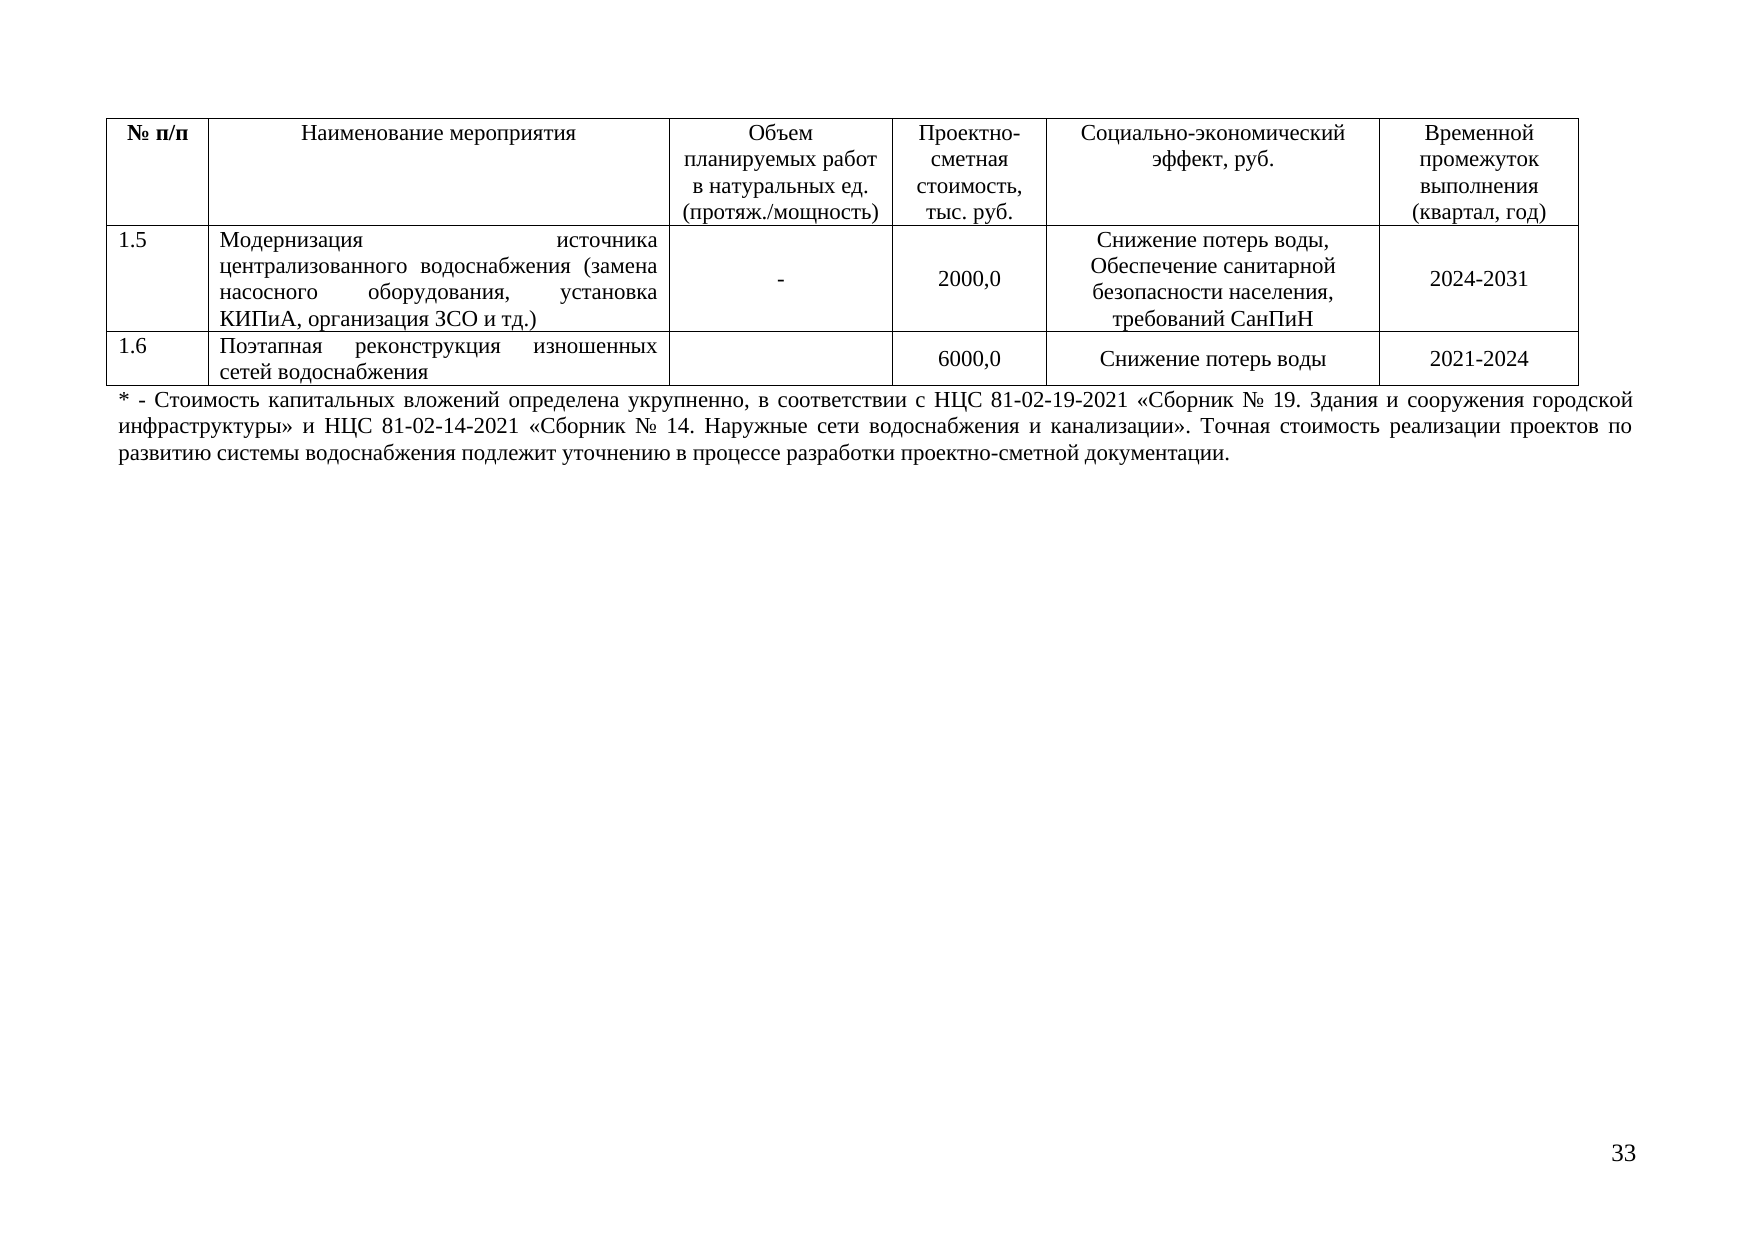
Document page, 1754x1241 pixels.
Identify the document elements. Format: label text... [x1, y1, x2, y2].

table_header Проектно-сметная стоимость, тыс. руб. [893, 119, 1046, 224]
table_cell - [670, 226, 892, 331]
table_cell Снижение потерь воды, Обеспечение санитарной безопасности населения, требований СанПиН [1047, 226, 1379, 331]
table_cell 1.6 [107, 332, 208, 385]
table_cell Поэтапная реконструкция изношенных сетей водоснабжения [209, 332, 669, 385]
table_cell 2000,0 [893, 226, 1046, 331]
table_header Временной промежуток выполнения (квартал, год) [1380, 119, 1578, 224]
table_header Наименование мероприятия [209, 119, 669, 224]
table_cell 6000,0 [893, 332, 1046, 385]
table_cell 2024-2031 [1380, 226, 1578, 331]
table_header Объем планируемых работ в натуральных ед. (протяж./мощность) [670, 119, 892, 224]
table_cell Снижение потерь воды [1047, 332, 1379, 385]
table_header № п/п [107, 119, 208, 224]
table_header Социально-экономический эффект, руб. [1047, 119, 1379, 224]
table_cell [670, 332, 892, 385]
text * - Стоимость капитальных вложений определена укрупненно, в соответствии с НЦС 81-02-19-2021 «Сборник № 19. Здания и сооружения городской инфраструктуры» и НЦС 81-02-14-2021 «Сборник № 14. Наружные сети водоснабжения и канализации». Точная стоимость реализации проектов по развитию системы водоснабжения подлежит уточнению в процессе разработки проектно-сметной документации. [118, 386, 1636, 465]
table_cell 1.5 [107, 226, 208, 331]
table_cell Модернизация источника централизованного водоснабжения (замена насосного оборудования, установка КИПиА, организация ЗСО и тд.) [209, 226, 669, 331]
table_cell 2021-2024 [1380, 332, 1578, 385]
